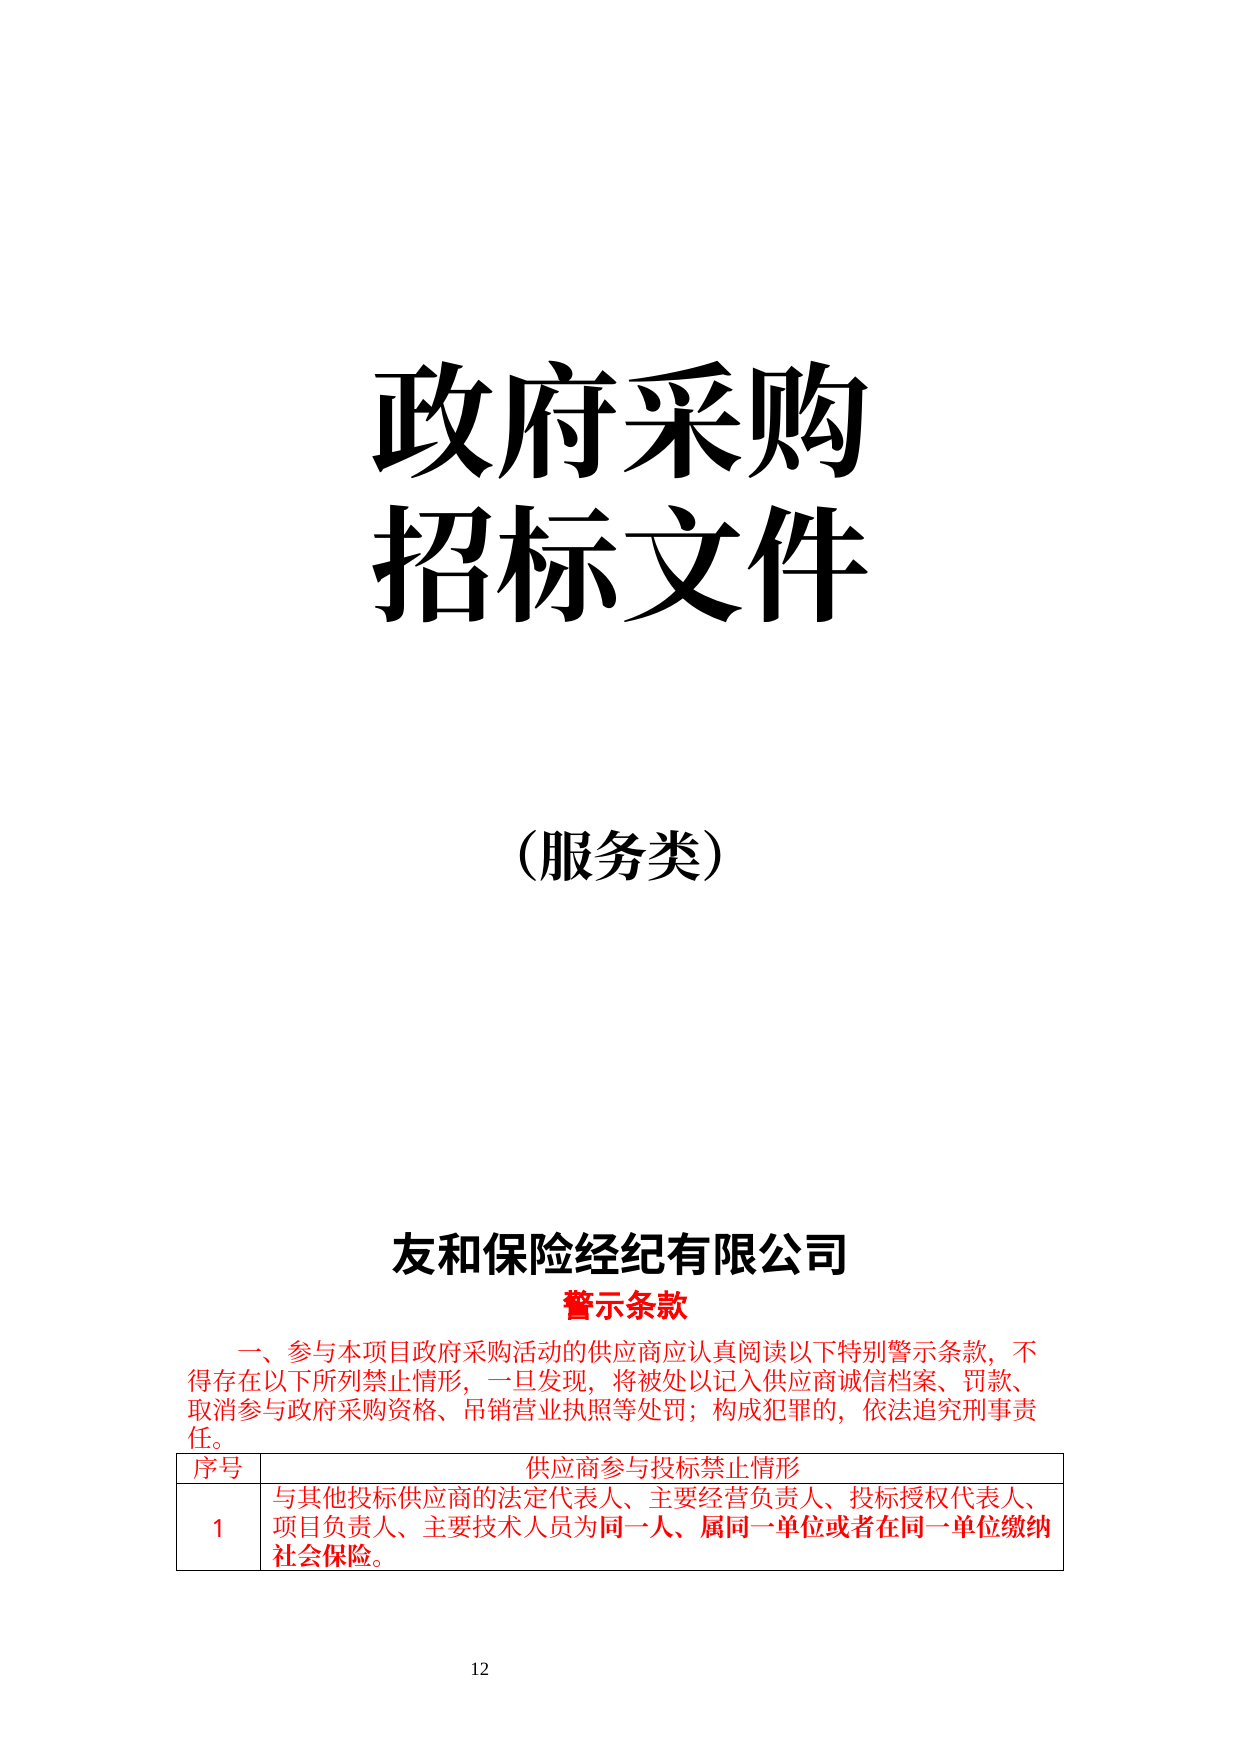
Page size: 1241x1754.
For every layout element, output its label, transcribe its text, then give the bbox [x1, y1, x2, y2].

table_header 序号 [177, 1454, 260, 1483]
text 政府采购 [187, 351, 1053, 495]
text 招标文件 [187, 495, 1053, 639]
text 警示条款 [187, 1285, 1053, 1321]
text 友和保险经纪有限公司 [187, 1218, 1053, 1285]
table_cell 1 [177, 1484, 260, 1570]
text （服务类） [187, 826, 1053, 888]
table_header 供应商参与投标禁止情形 [261, 1454, 1063, 1483]
table_cell 与其他投标供应商的法定代表人、主要经营负责人、投标授权代表人、项目负责人、主要技术人员为同一人、属同一单位或者在同一单位缴纳社会保险。 [261, 1484, 1063, 1570]
text 一、参与本项目政府采购活动的供应商应认真阅读以下特别警示条款，不得存在以下所列禁止情形，一旦发现，将被处以记入供应商诚信档案、罚款、取消参与政府采购资格、吊销营业执照等处罚；构成犯罪的，依法追究刑事责任。 [187, 1338, 1053, 1453]
